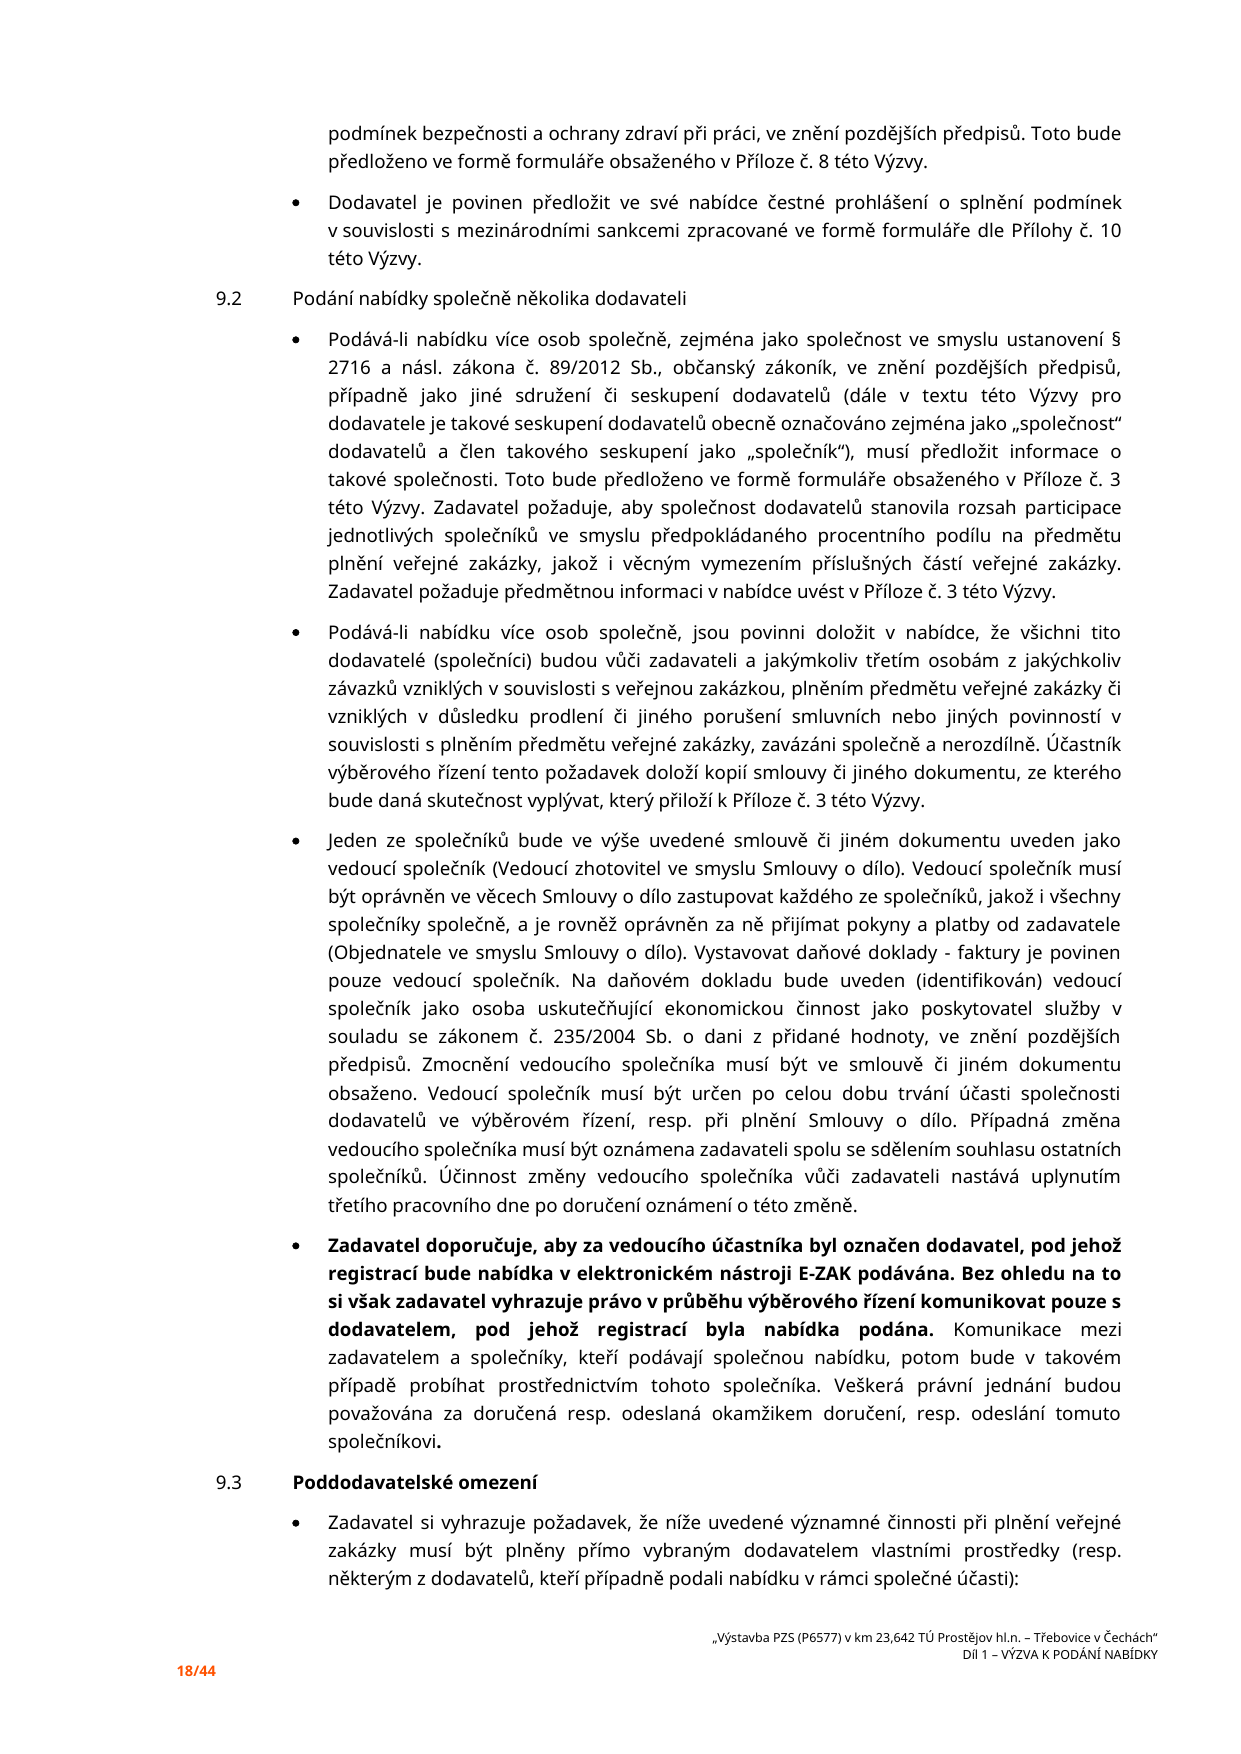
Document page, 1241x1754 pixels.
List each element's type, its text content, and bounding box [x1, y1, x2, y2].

text Zadavatel doporučuje, aby za vedoucího účastníka byl označen dodavatel, pod jehož registrací bude nabídka v elektronickém nástroji E-ZAK podávána. Bez ohledu na to si však zadavatel vyhrazuje právo v průběhu výběrového řízení komunikovat pouze s dodavatelem, pod jehož registrací byla nabídka podána. Komunikace mezi zadavatelem a společníky, kteří podávají společnou nabídku, potom bude v takovém případě probíhat prostřednictvím tohoto společníka. Veškerá právní jednání budou považována za doručená resp. odeslaná okamžikem doručení, resp. odeslání tomuto společníkovi. [292, 1232, 1122, 1454]
text Poddodavatelské omezení [216, 1469, 1122, 1494]
text Zadavatel si vyhrazuje požadavek, že níže uvedené významné činnosti při plnění veřejné zakázky musí být plněny přímo vybraným dodavatelem vlastními prostředky (resp. některým z dodavatelů, kteří případně podali nabídku v rámci společné účasti): [292, 1509, 1122, 1591]
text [292, 121, 1122, 174]
text Dodavatel je povinen předložit ve své nabídce čestné prohlášení o splnění podmínek v souvislosti s mezinárodními sankcemi zpracované ve formě formuláře dle Přílohy č. 10 této Výzvy. [292, 189, 1122, 271]
text Jeden ze společníků bude ve výše uvedené smlouvě či jiném dokumentu uveden jako vedoucí společník (Vedoucí zhotovitel ve smyslu Smlouvy o dílo). Vedoucí společník musí být oprávněn ve věcech Smlouvy o dílo zastupovat každého ze společníků, jakož i všechny společníky společně, a je rovněž oprávněn za ně přijímat pokyny a platby od zadavatele (Objednatele ve smyslu Smlouvy o dílo). Vystavovat daňové doklady - faktury je povinen pouze vedoucí společník. Na daňovém dokladu bude uveden (identifikován) vedoucí společník jako osoba uskutečňující ekonomickou činnost jako poskytovatel služby v souladu se zákonem č. 235/2004 Sb. o dani z přidané hodnoty, ve znění pozdějších předpisů. Zmocnění vedoucího společníka musí být ve smlouvě či jiném dokumentu obsaženo. Vedoucí společník musí být určen po celou dobu trvání účasti společnosti dodavatelů ve výběrovém řízení, resp. při plnění Smlouvy o dílo. Případná změna vedoucího společníka musí být oznámena zadavateli spolu se sdělením souhlasu ostatních společníků. Účinnost změny vedoucího společníka vůči zadavateli nastává uplynutím třetího pracovního dne po doručení oznámení o této změně. [292, 828, 1122, 1217]
text Podání nabídky společně několika dodavateli [216, 286, 1122, 311]
text Podává-li nabídku více osob společně, zejména jako společnost ve smyslu ustanovení § 2716 a násl. zákona č. 89/2012 Sb., občanský zákoník, ve znění pozdějších předpisů, případně jako jiné sdružení či seskupení dodavatelů (dále v textu této Výzvy pro dodavatele je takové seskupení dodavatelů obecně označováno zejména jako „společnost“ dodavatelů a člen takového seskupení jako „společník“), musí předložit informace o takové společnosti. Toto bude předloženo ve formě formuláře obsaženého v Příloze č. 3 této Výzvy. Zadavatel požaduje, aby společnost dodavatelů stanovila rozsah participace jednotlivých společníků ve smyslu předpokládaného procentního podílu na předmětu plnění veřejné zakázky, jakož i věcným vymezením příslušných částí veřejné zakázky. Zadavatel požaduje předmětnou informaci v nabídce uvést v Příloze č. 3 této Výzvy. [292, 326, 1122, 604]
text Podává-li nabídku více osob společně, jsou povinni doložit v nabídce, že všichni tito dodavatelé (společníci) budou vůči zadavateli a jakýmkoliv třetím osobám z jakýchkoliv závazků vzniklých v souvislosti s veřejnou zakázkou, plněním předmětu veřejné zakázky či vzniklých v důsledku prodlení či jiného porušení smluvních nebo jiných povinností v souvislosti s plněním předmětu veřejné zakázky, zavázáni společně a nerozdílně. Účastník výběrového řízení tento požadavek doloží kopií smlouvy či jiného dokumentu, ze kterého bude daná skutečnost vyplývat, který přiloží k Příloze č. 3 této Výzvy. [292, 619, 1122, 813]
